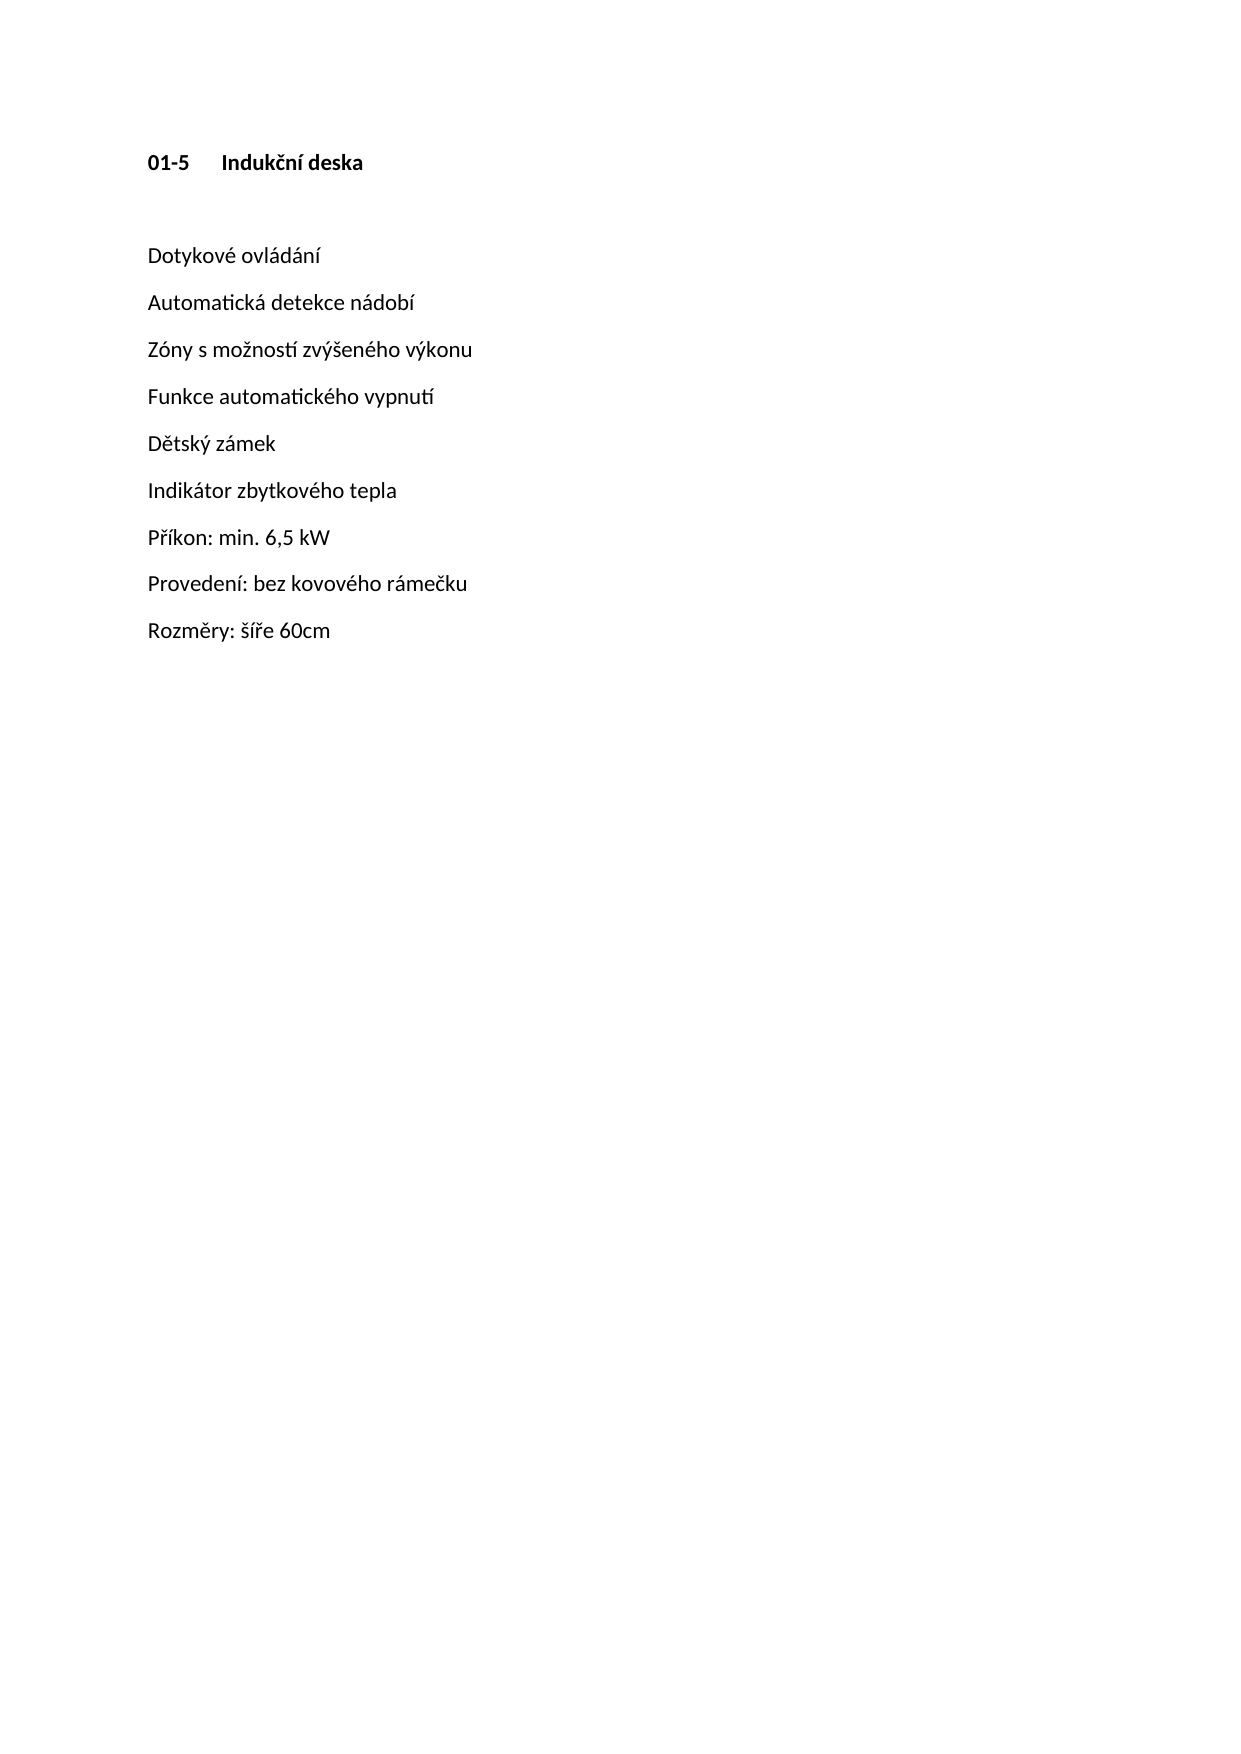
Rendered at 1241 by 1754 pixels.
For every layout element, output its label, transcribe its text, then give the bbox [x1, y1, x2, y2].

text Příkon: min. 6,5 kW [148, 523, 1093, 551]
text Rozměry: šíře 60cm [148, 616, 1093, 644]
list Indukční deska [148, 148, 1093, 176]
text Zóny s možností zvýšeného výkonu [148, 335, 1093, 363]
text Dětský zámek [148, 429, 1093, 457]
text Funkce automatického vypnutí [148, 382, 1093, 410]
text Automatická detekce nádobí [148, 288, 1093, 316]
text Dotykové ovládání [148, 241, 1093, 269]
text Provedení: bez kovového rámečku [148, 569, 1093, 597]
text Indikátor zbytkového tepla [148, 476, 1093, 504]
